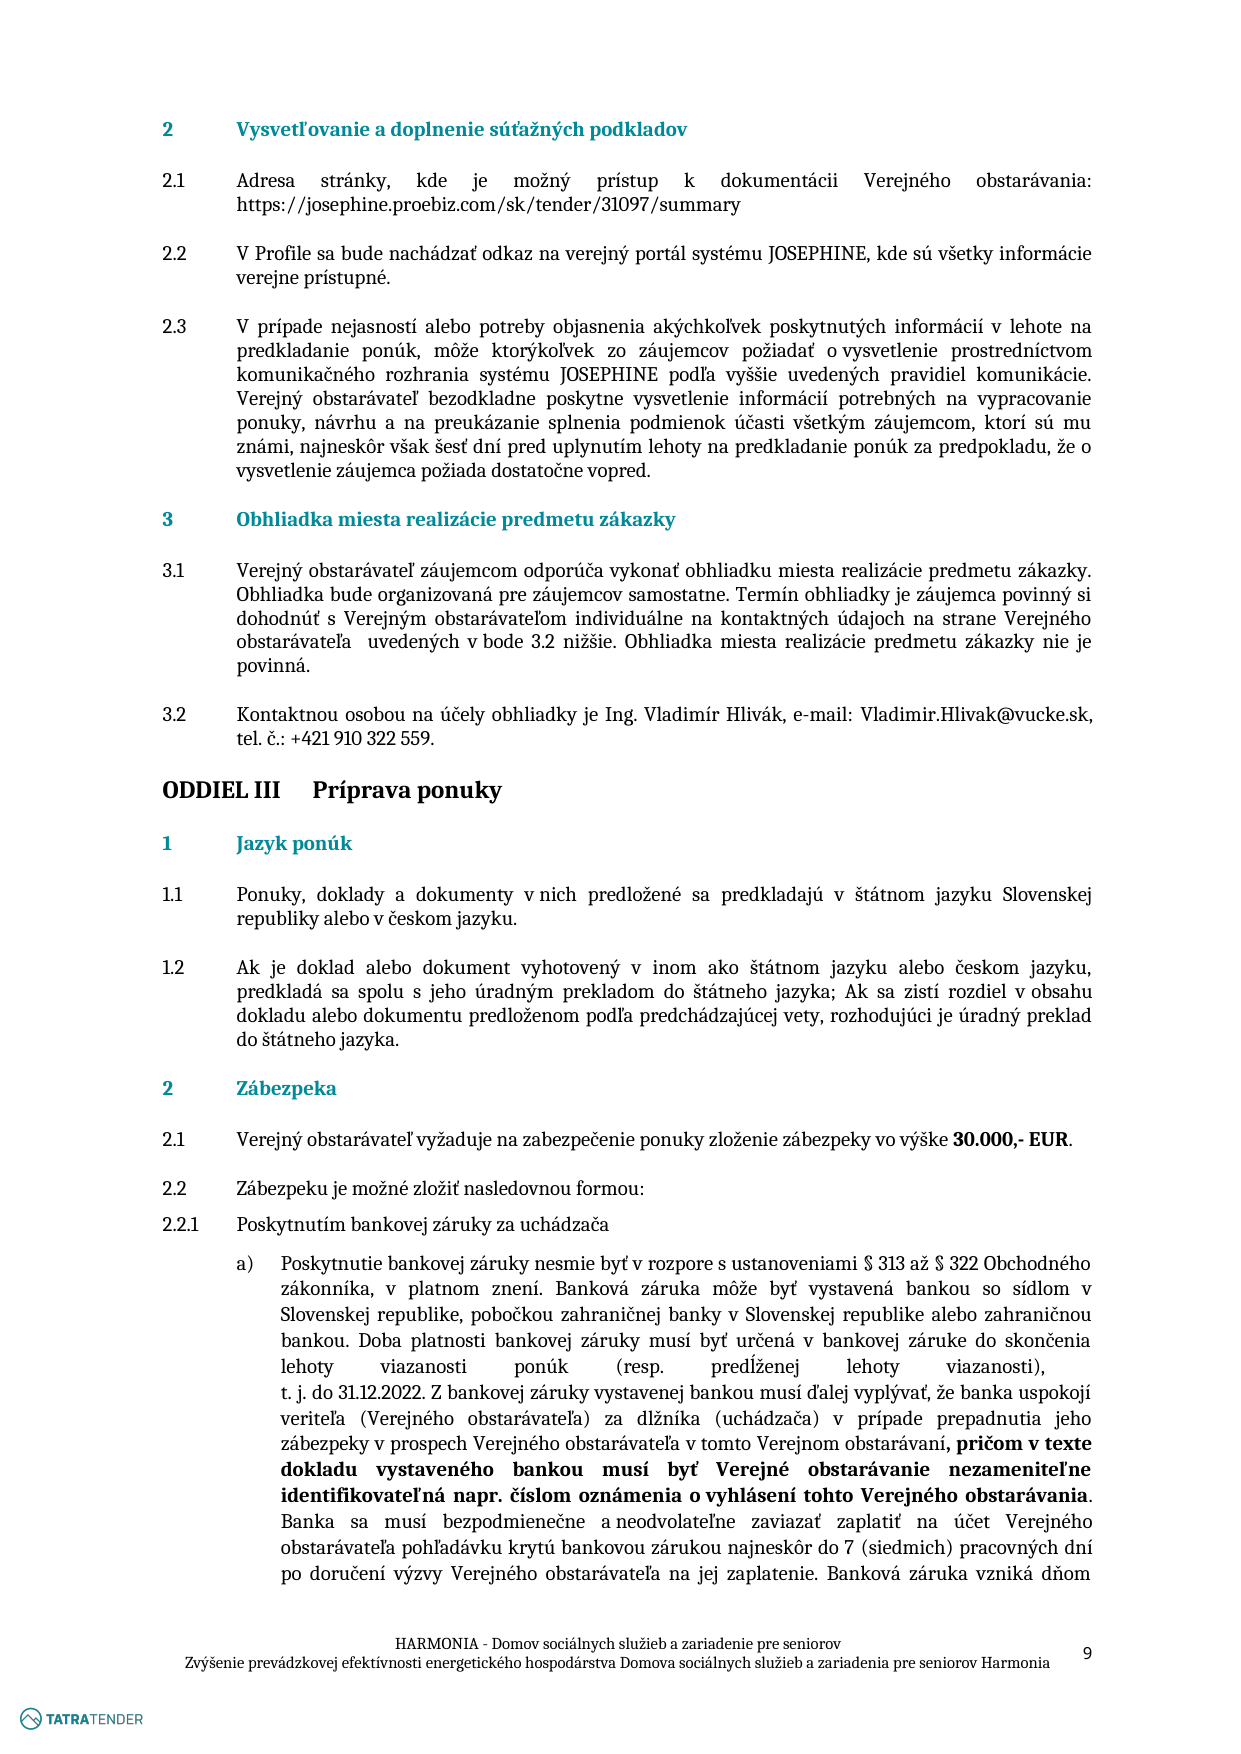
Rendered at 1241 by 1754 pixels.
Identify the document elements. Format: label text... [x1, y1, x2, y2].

subtitle Ponuky, doklady a dokumenty v nich predložené sa predkladajú v štátnom jazyku Slovenskej republiky alebo v českom jazyku. [162, 883, 1093, 931]
subtitle Verejný obstarávateľ záujemcom odporúča vykonať obhliadku miesta realizácie predmetu zákazky. Obhliadka bude organizovaná pre záujemcov samostatne. Termín obhliadky je záujemca povinný si dohodnúť s Verejným obstarávateľom individuálne na kontaktných údajoch na strane Verejného obstarávateľa uvedených v bode 13.2 nižšie. Obhliadka miesta realizácie predmetu zákazky nie je povinná. [162, 558, 1093, 678]
subtitle Kontaktnou osobou na účely obhliadky je Ing. Vladimír Hlivák, e-mail: Vladimir.Hlivak@vucke.sk, tel. č.: +421 910 322 559. [162, 703, 1093, 751]
subtitle Verejný obstarávateľ vyžaduje na zabezpečenie ponuky zloženie zábezpeky vo výške 30.000,- EUR. [162, 1127, 1093, 1151]
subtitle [236, 1251, 1093, 1585]
picture [14, 1697, 153, 1739]
subtitle Obhliadka miesta realizácie predmetu zákazky [162, 507, 1093, 531]
subtitle Príprava ponuky [162, 776, 1093, 805]
subtitle Ak je doklad alebo dokument vyhotovený v inom ako štátnom jazyku alebo českom jazyku, predkladá sa spolu s jeho úradným prekladom do štátneho jazyka; Ak sa zistí rozdiel v obsahu dokladu alebo dokumentu predloženom podľa predchádzajúcej vety, rozhodujúci je úradný preklad do štátneho jazyka. [162, 956, 1093, 1052]
subtitle V Profile sa bude nachádzať odkaz na verejný portál systému JOSEPHINE, kde sú všetky informácie verejne prístupné. [162, 242, 1093, 290]
subtitle Adresa stránky, kde je možný prístup k dokumentácii Verejného obstarávania: https://josephine.proebiz.com/sk/tender/31097/summary [162, 169, 1093, 217]
subtitle Zábezpeku je možné zložiť nasledovnou formou: [162, 1176, 1093, 1200]
subtitle Vysvetľovanie a doplnenie súťažných podkladov [162, 118, 1093, 142]
subtitle V prípade nejasností alebo potreby objasnenia akýchkoľvek poskytnutých informácií v lehote na predkladanie ponúk, môže ktorýkoľvek zo záujemcov požiadať o vysvetlenie prostredníctvom komunikačného rozhrania systému JOSEPHINE podľa vyššie uvedených pravidiel komunikácie. Verejný obstarávateľ bezodkladne poskytne vysvetlenie informácií potrebných na vypracovanie ponuky, návrhu a na preukázanie splnenia podmienok účasti všetkým záujemcom, ktorí sú mu známi, najneskôr však šesť dní pred uplynutím lehoty na predkladanie ponúk za predpokladu, že o vysvetlenie záujemca požiada dostatočne vopred. [162, 315, 1093, 482]
subtitle Jazyk ponúk [162, 832, 1093, 856]
subtitle Zábezpeka [162, 1077, 1093, 1101]
subtitle Poskytnutím bankovej záruky za uchádzača [162, 1213, 1093, 1237]
